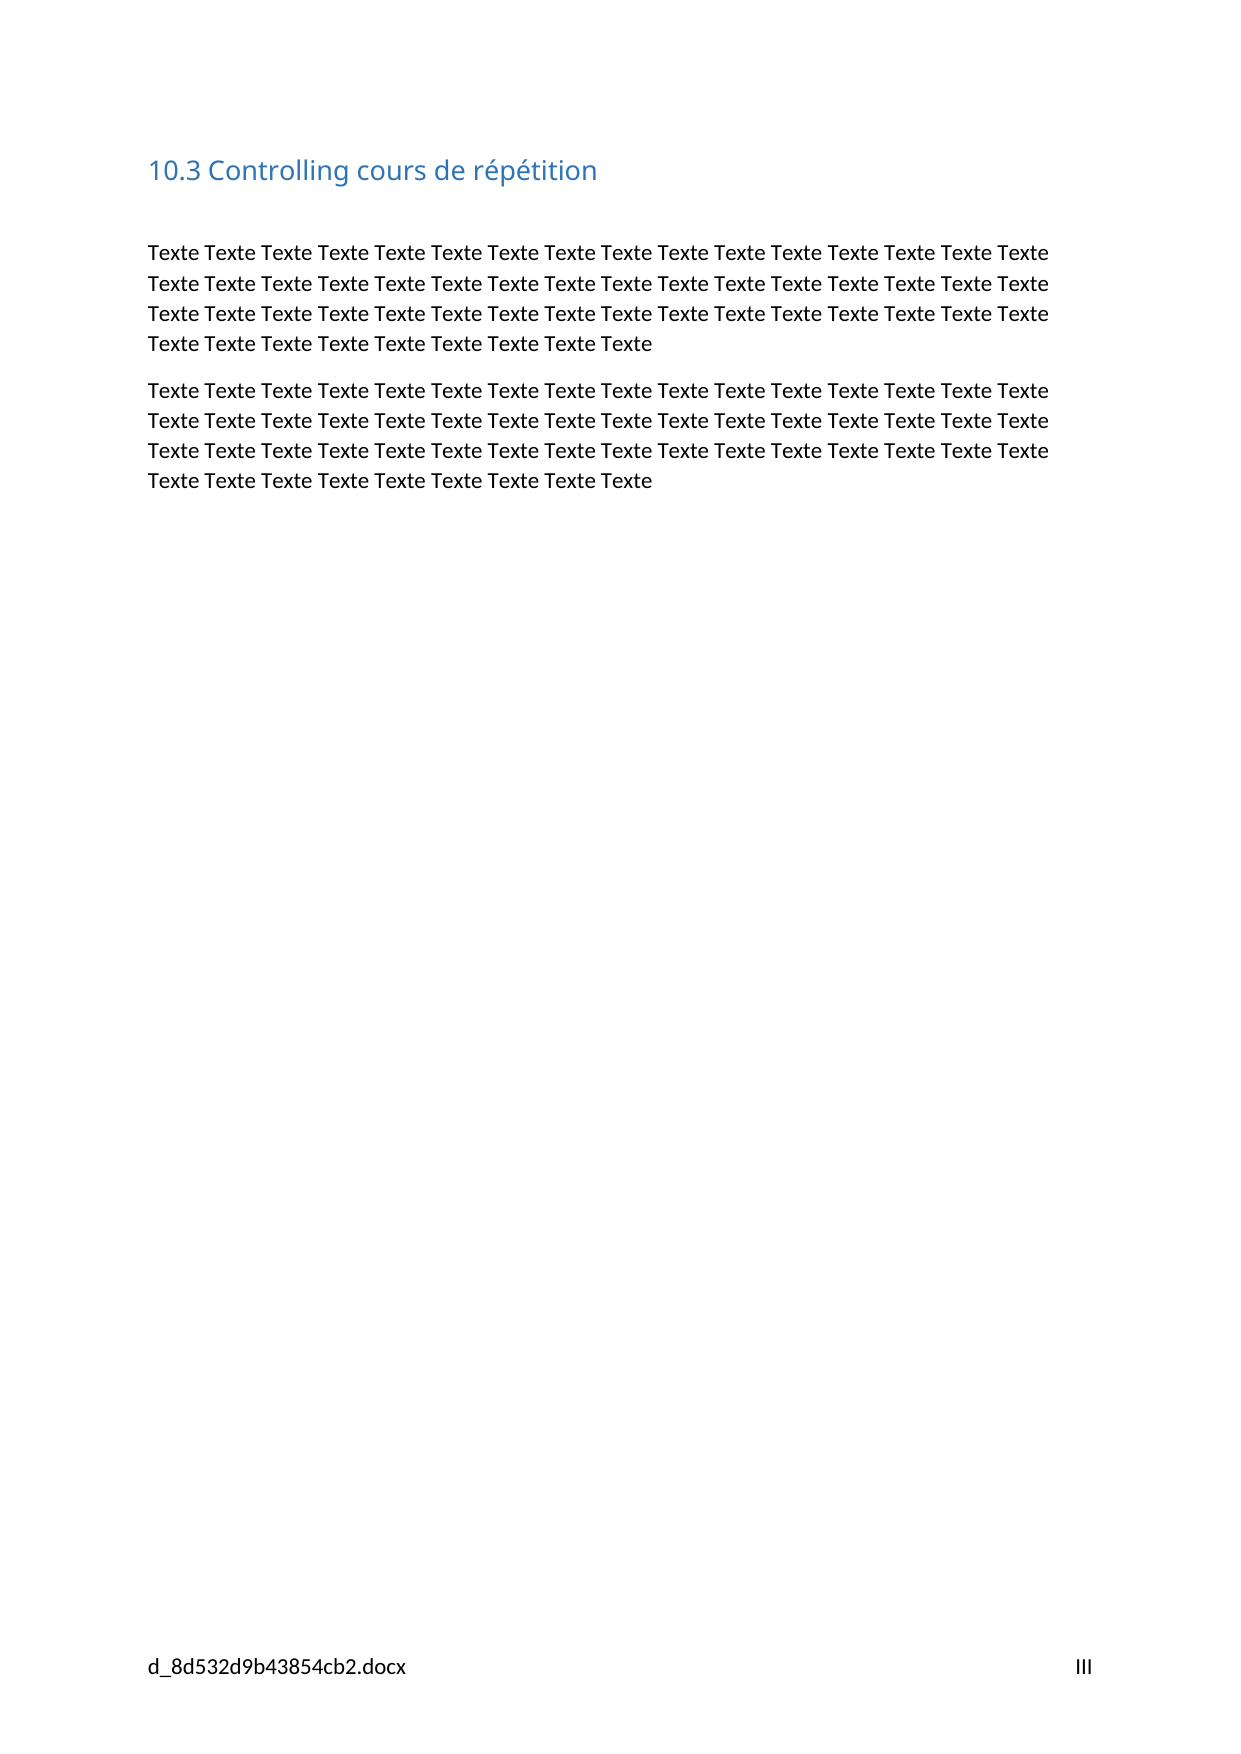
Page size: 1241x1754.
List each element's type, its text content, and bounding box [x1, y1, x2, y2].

text Texte Texte Texte Texte Texte Texte Texte Texte Texte Texte Texte Texte Texte Texte Texte Texte Texte Texte Texte Texte Texte Texte Texte Texte Texte Texte Texte Texte Texte Texte Texte Texte Texte Texte Texte Texte Texte Texte Texte Texte Texte Texte Texte Texte Texte Texte Texte Texte Texte Texte Texte Texte Texte Texte Texte Texte Texte [148, 376, 1093, 494]
subtitle Controlling cours de répétition [148, 152, 1093, 189]
text Texte Texte Texte Texte Texte Texte Texte Texte Texte Texte Texte Texte Texte Texte Texte Texte Texte Texte Texte Texte Texte Texte Texte Texte Texte Texte Texte Texte Texte Texte Texte Texte Texte Texte Texte Texte Texte Texte Texte Texte Texte Texte Texte Texte Texte Texte Texte Texte Texte Texte Texte Texte Texte Texte Texte Texte Texte [148, 238, 1093, 357]
